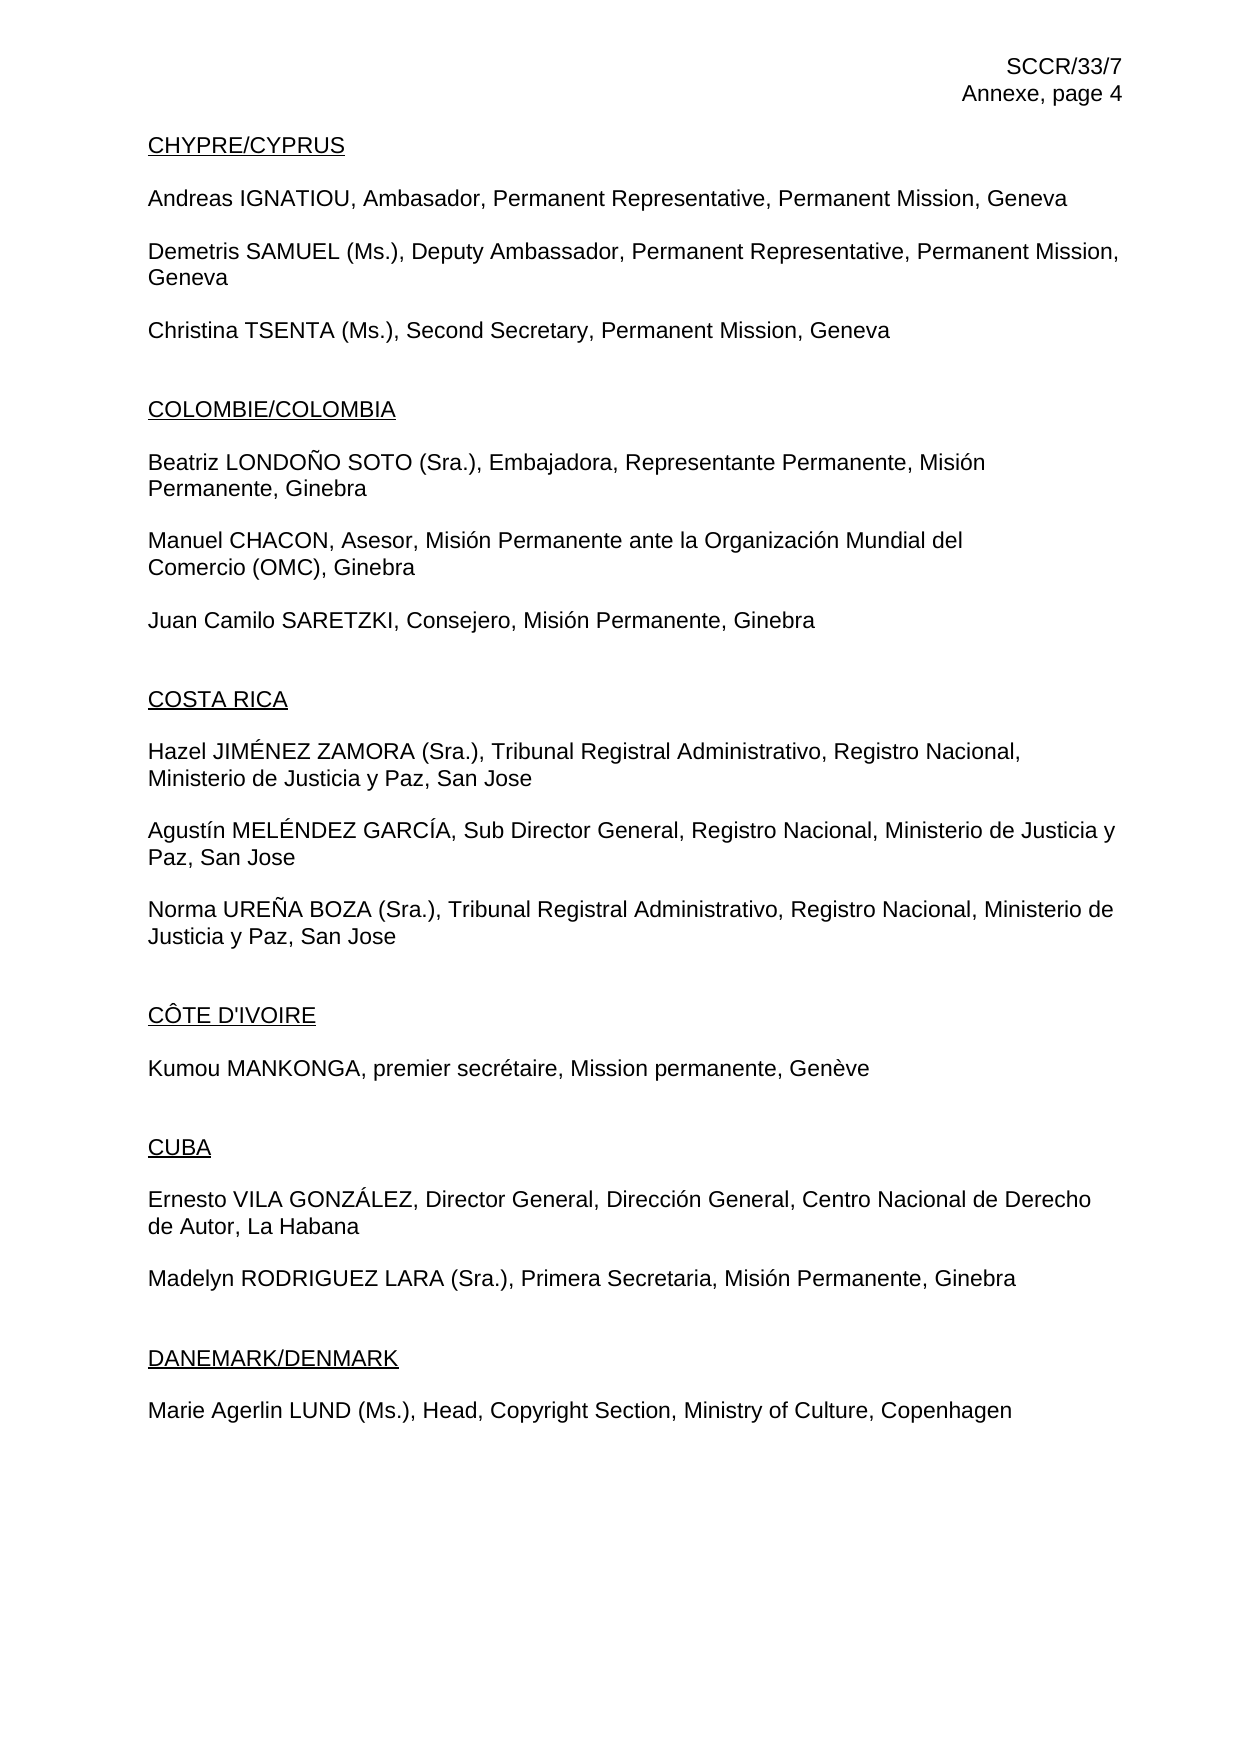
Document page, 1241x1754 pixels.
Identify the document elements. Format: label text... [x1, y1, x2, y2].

text Kumou MANKONGA, premier secrétaire, Mission permanente, Genève [148, 1054, 1122, 1081]
text Ernesto VILA GONZÁLEZ, Director General, Dirección General, Centro Nacional de Derecho de Autor, La Habana [148, 1186, 1122, 1239]
text Christina TSENTA (Ms.), Second Secretary, Permanent Mission, Geneva [148, 317, 1122, 343]
text COLOMBIE/COLOMBIA [148, 396, 1122, 422]
text Agustín MELÉNDEZ GARCÍA, Sub Director General, Registro Nacional, Ministerio de Justicia y Paz, San Jose [148, 817, 1122, 870]
text Demetris SAMUEL (Ms.), Deputy Ambassador, Permanent Representative, Permanent Mission, Geneva [148, 238, 1122, 290]
text Juan Camilo SARETZKI, Consejero, Misión Permanente, Ginebra [148, 607, 1122, 633]
text Manuel CHACON, Asesor, Misión Permanente ante la Organización Mundial del [148, 527, 1122, 554]
text Hazel JIMÉNEZ ZAMORA (Sra.), Tribunal Registral Administrativo, Registro Nacional, Ministerio de Justicia y Paz, San Jose [148, 738, 1122, 791]
text Marie Agerlin LUND (Ms.), Head, Copyright Section, Ministry of Culture, Copenhagen [148, 1397, 1122, 1423]
text CÔTE D'IVOIRE [148, 1002, 1122, 1028]
text CUBA [148, 1134, 1122, 1160]
text Madelyn RODRIGUEZ LARA (Sra.), Primera Secretaria, Misión Permanente, Ginebra [148, 1265, 1122, 1292]
text COSTA RICA [148, 686, 1122, 712]
text Comercio (OMC), Ginebra [148, 554, 1122, 580]
text Andreas IGNATIOU, Ambasador, Permanent Representative, Permanent Mission, Geneva [148, 185, 1122, 211]
text CHYPRE/CYPRUS [148, 132, 1122, 158]
text Beatriz LONDOÑO SOTO (Sra.), Embajadora, Representante Permanente, Misión Permanente, Ginebra [148, 448, 1122, 501]
text DANEMARK/DENMARK [148, 1344, 1122, 1371]
text Norma UREÑA BOZA (Sra.), Tribunal Registral Administrativo, Registro Nacional, Ministerio de Justicia y Paz, San Jose [148, 896, 1122, 949]
